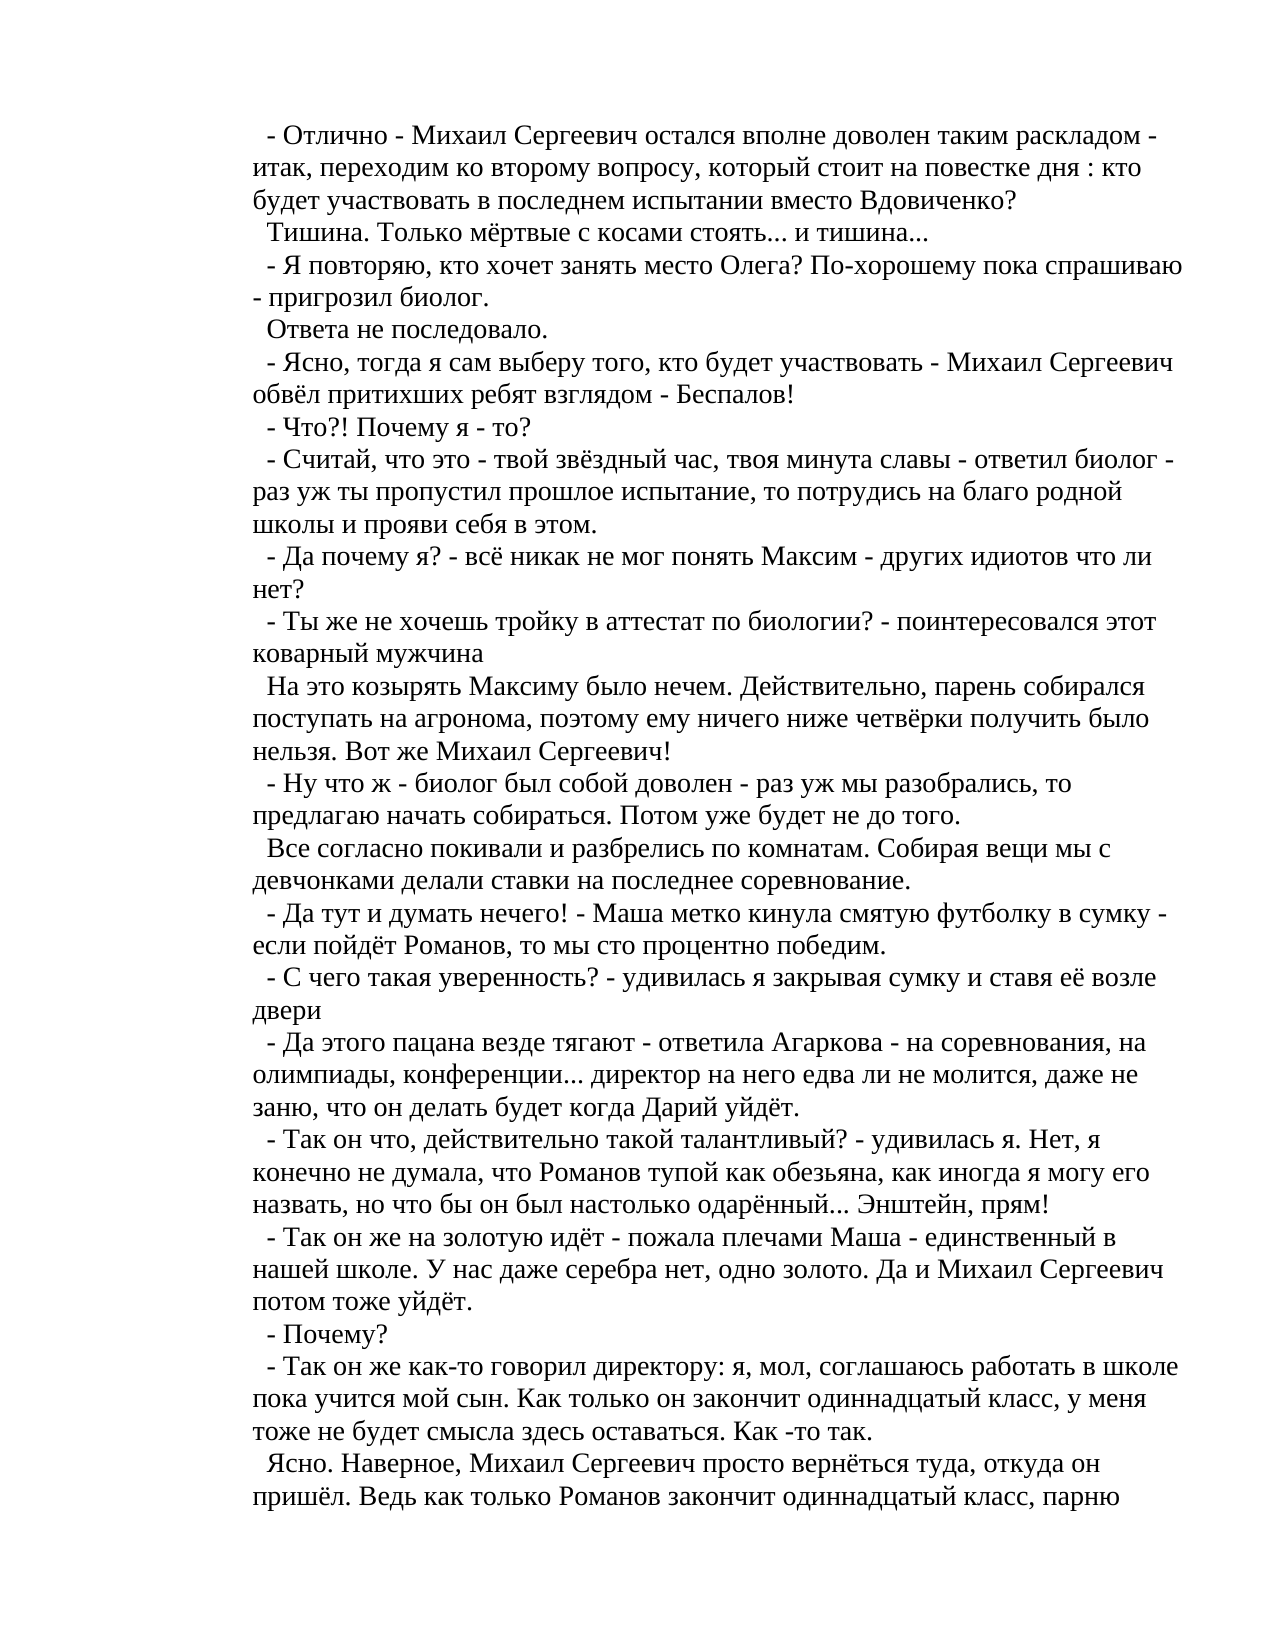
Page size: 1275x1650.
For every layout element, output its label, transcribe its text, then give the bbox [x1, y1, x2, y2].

text - Ты же не хочешь тройку в аттестат по биологии? - поинтересовался этот коварный мужчина [252, 604, 1186, 669]
text - Отлично - Михаил Сергеевич остался вполне доволен таким раскладом - итак, переходим ко второму вопросу, который стоит на повестке дня : кто будет участвовать в последнем испытании вместо Вдовиченко? [252, 118, 1186, 215]
text Тишина. Только мёртвые с косами стоять... и тишина... [252, 215, 1186, 248]
text Все согласно покивали и разбрелись по комнатам. Собирая вещи мы с девчонками делали ставки на последнее соревнование. [252, 831, 1186, 896]
text На это козырять Максиму было нечем. Действительно, парень собирался поступать на агронома, поэтому ему ничего ниже четвёрки получить было нельзя. Вот же Михаил Сергеевич! [252, 669, 1186, 766]
text - Так он же на золотую идёт - пожала плечами Маша - единственный в нашей школе. У нас даже серебра нет, одно золото. Да и Михаил Сергеевич потом тоже уйдёт. [252, 1219, 1186, 1317]
text - Да тут и думать нечего! - Маша метко кинула смятую футболку в сумку - если пойдёт Романов, то мы сто процентно победим. [252, 896, 1186, 960]
text - Да почему я? - всё никак не мог понять Максим - других идиотов что ли нет? [252, 539, 1186, 604]
text - Считай, что это - твой звёздный час, твоя минута славы - ответил биолог - раз уж ты пропустил прошлое испытание, то потрудись на благо родной школы и прояви себя в этом. [252, 442, 1186, 539]
text - Что?! Почему я - то? [252, 410, 1186, 442]
text - Ну что ж - биолог был собой доволен - раз уж мы разобрались, то предлагаю начать собираться. Потом уже будет не до того. [252, 766, 1186, 831]
text - Я повторяю, кто хочет занять место Олега? По-хорошему пока спрашиваю - пригрозил биолог. [252, 248, 1186, 312]
text Ответа не последовало. [252, 312, 1186, 345]
text - Почему? [252, 1317, 1186, 1349]
text - С чего такая уверенность? - удивилась я закрывая сумку и ставя её возле двери [252, 960, 1186, 1025]
text - Да этого пацана везде тягают - ответила Агаркова - на соревнования, на олимпиады, конференции... директор на него едва ли не молится, даже не заню, что он делать будет когда Дарий уйдёт. [252, 1025, 1186, 1122]
text - Ясно, тогда я сам выберу того, кто будет участвовать - Михаил Сергеевич обвёл притихших ребят взглядом - Беспалов! [252, 345, 1186, 410]
text - Так он что, действительно такой талантливый? - удивилась я. Нет, я конечно не думала, что Романов тупой как обезьяна, как иногда я могу его назвать, но что бы он был настолько одарённый... Энштейн, прям! [252, 1122, 1186, 1219]
text - Так он же как-то говорил директору: я, мол, соглашаюсь работать в школе пока учится мой сын. Как только он закончит одиннадцатый класс, у меня тоже не будет смысла здесь оставаться. Как -то так. [252, 1349, 1186, 1446]
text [252, 1446, 1186, 1511]
